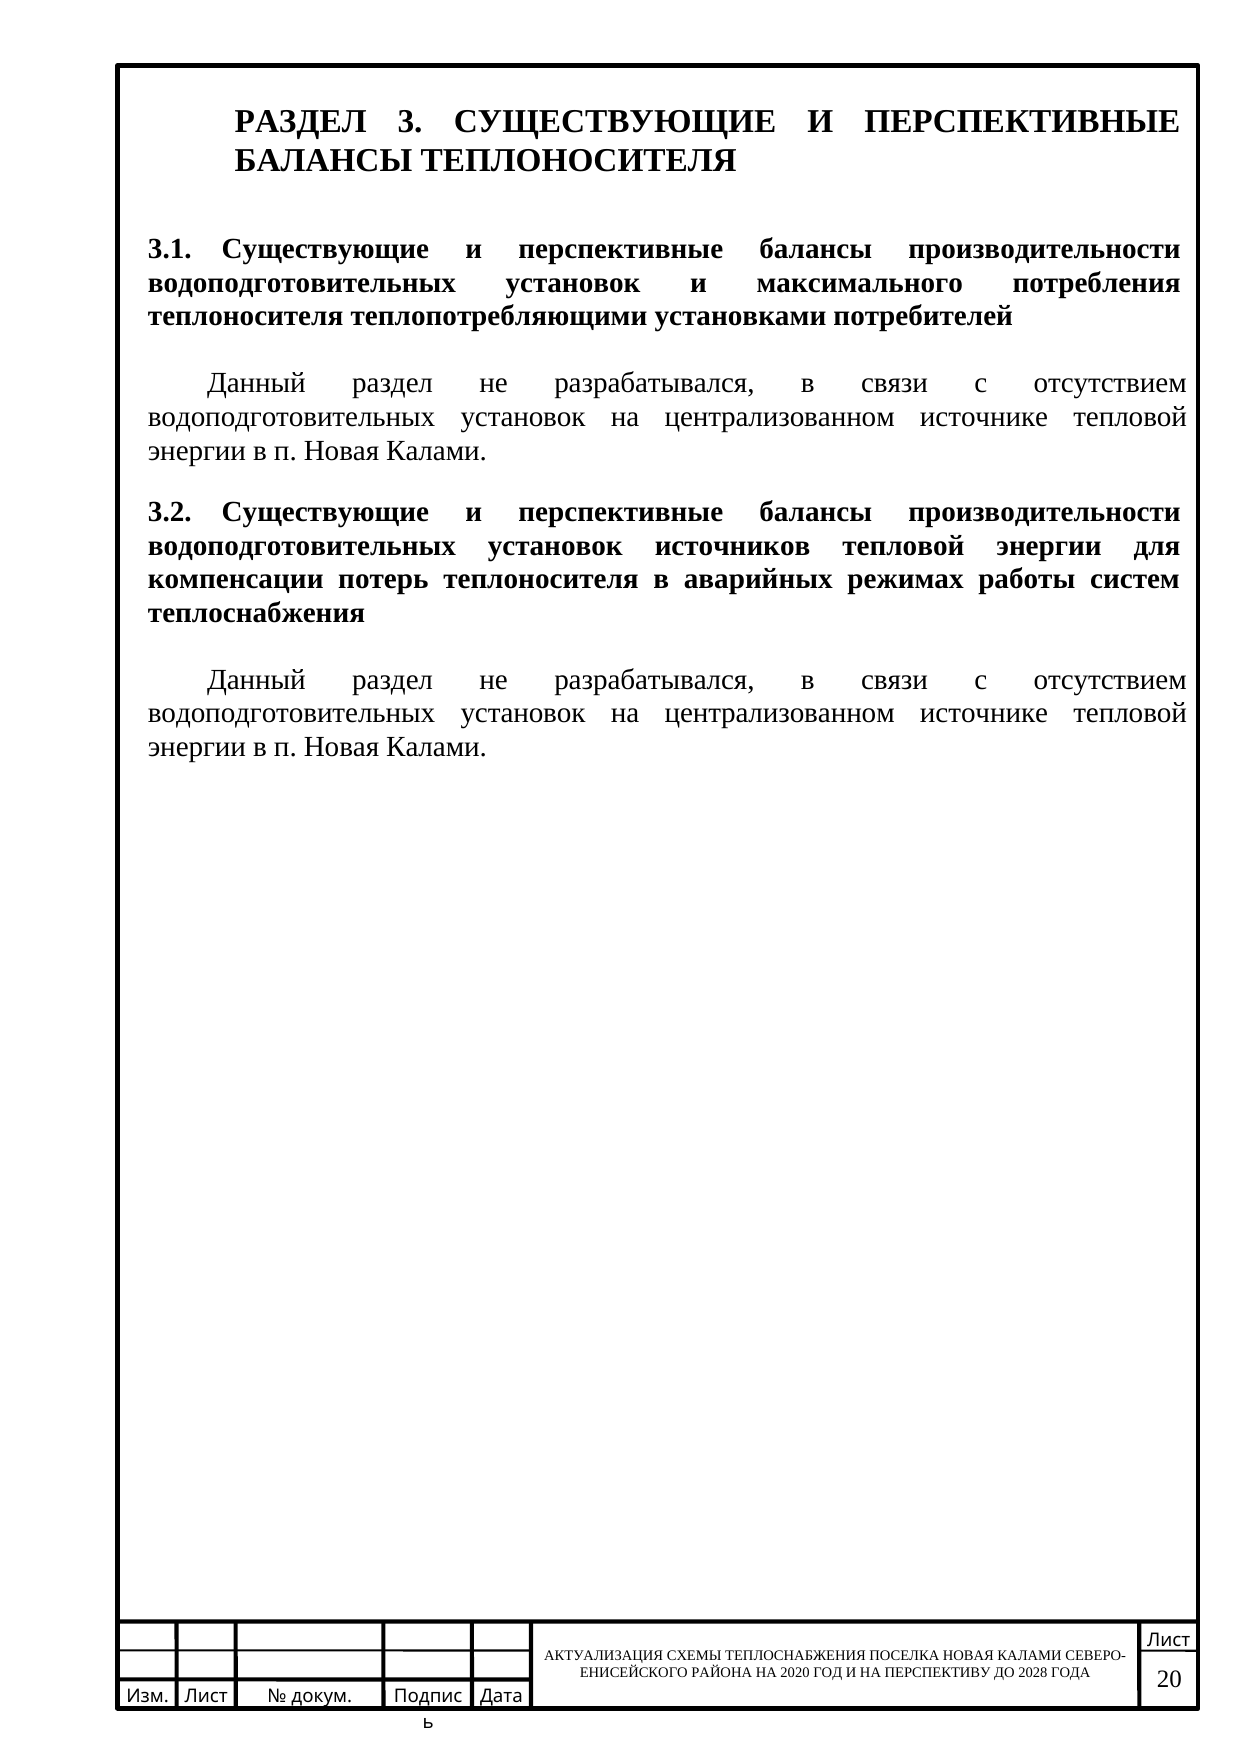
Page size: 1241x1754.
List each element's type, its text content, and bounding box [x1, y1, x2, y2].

text Данный раздел не разрабатывался, в связи с отсутствием водоподготовительных установок на централизованном источнике тепловой энергии в п. Новая Калами. [148, 662, 1187, 763]
subtitle PАЗДЕЛ 3. СУЩЕСТВУЮЩИЕ И ПЕРСПЕКТИВНЫЕ БАЛАНСЫ ТЕПЛОНОСИТЕЛЯ [234, 102, 1181, 178]
text Данный раздел не разрабатывался, в связи с отсутствием водоподготовительных установок на централизованном источнике тепловой энергии в п. Новая Калами. [148, 366, 1187, 466]
subtitle Существующие и перспективные балансы производительности водоподготовительных установок и максимального потребления теплоносителя теплопотребляющими установками потребителей [148, 231, 1181, 332]
subtitle Существующие и перспективные балансы производительности водоподготовительных установок источников тепловой энергии для компенсации потерь теплоносителя в аварийных режимах работы систем теплоснабжения [148, 494, 1181, 628]
